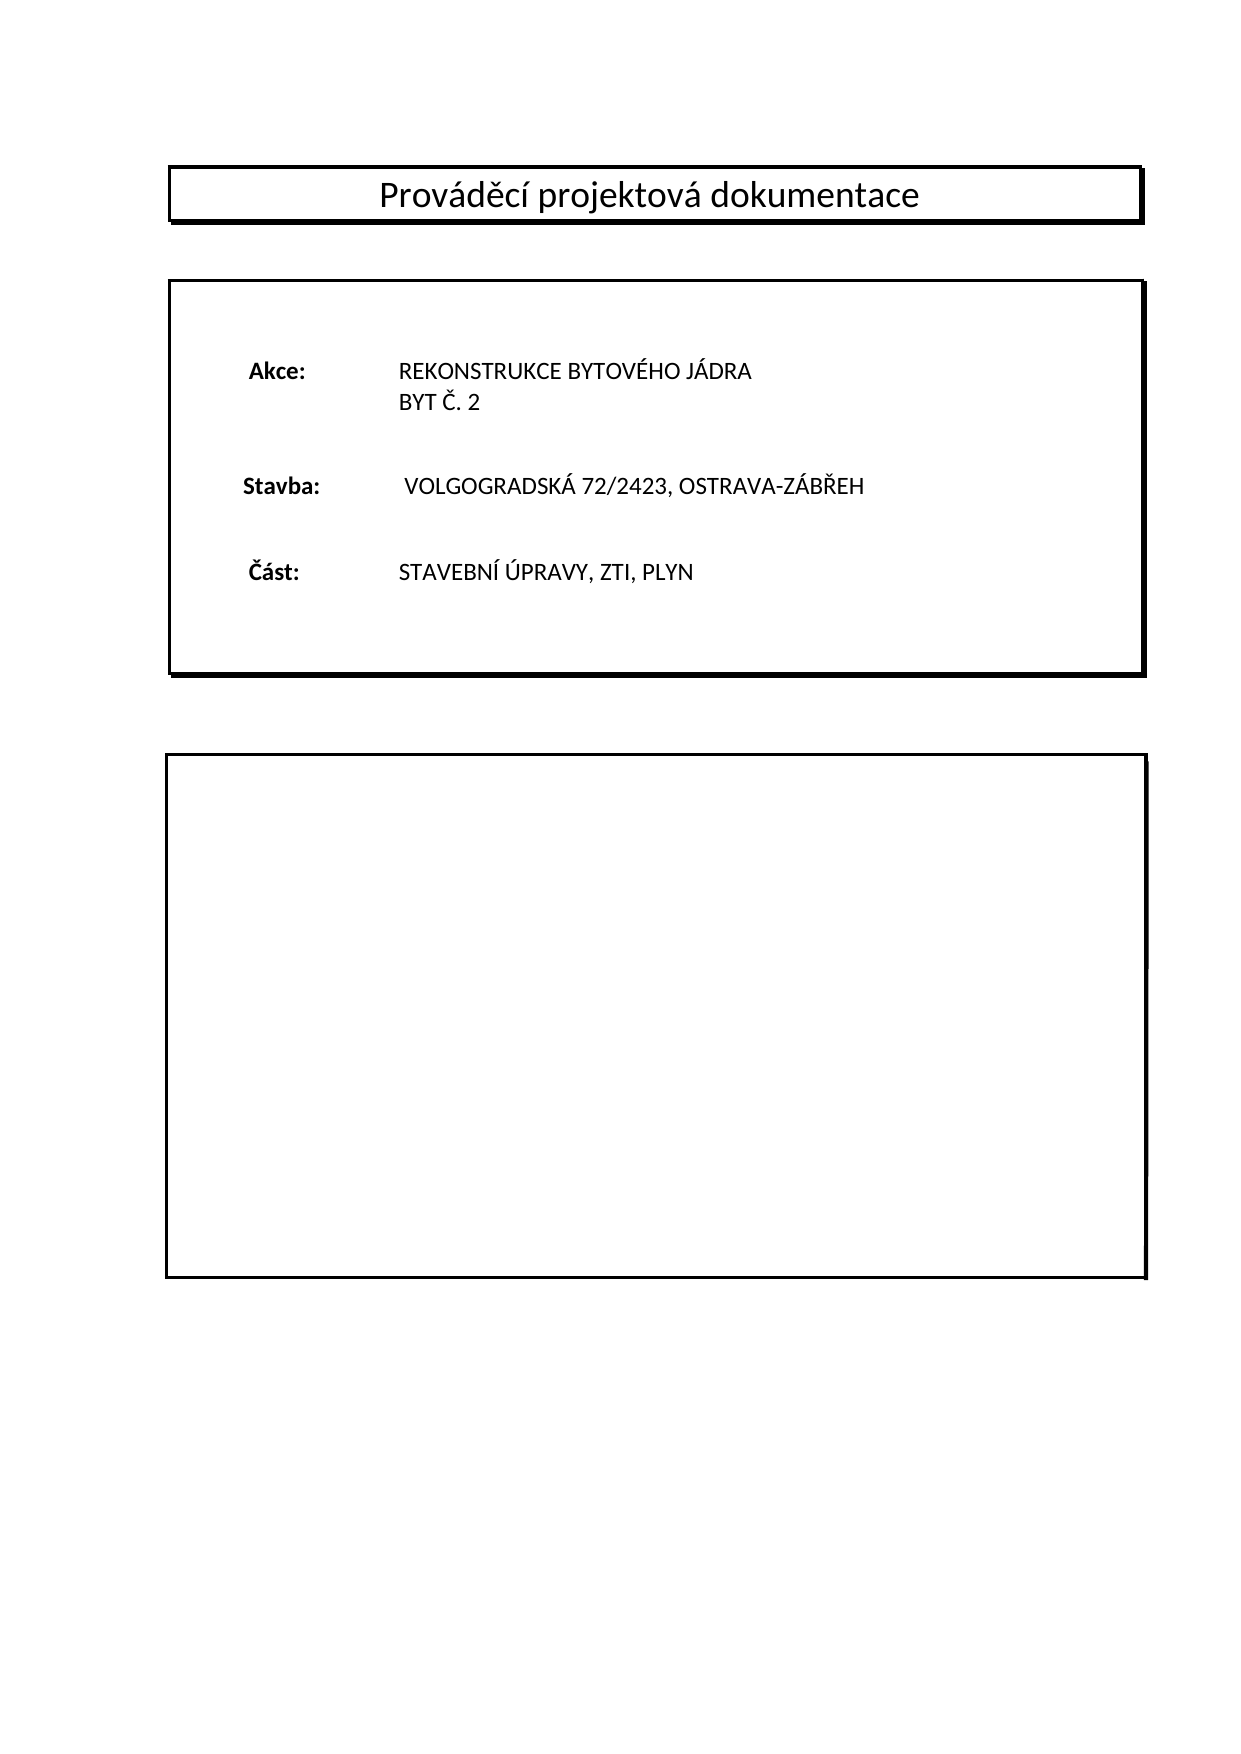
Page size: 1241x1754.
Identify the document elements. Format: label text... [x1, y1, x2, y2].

text Prováděcí projektová dokumentace [171, 169, 1139, 219]
text Akce: REKONSTRUKCE BYTOVÉHO JÁDRA [177, 356, 1122, 386]
text BYT Č. 2 [177, 386, 1122, 417]
text Část: STAVEBNÍ ÚPRAVY, ZTI, PLYN [171, 551, 1141, 587]
text Stavba: VOLGOGRADSKÁ 72/2423, OSTRAVA-ZÁBŘEH [171, 465, 1141, 501]
